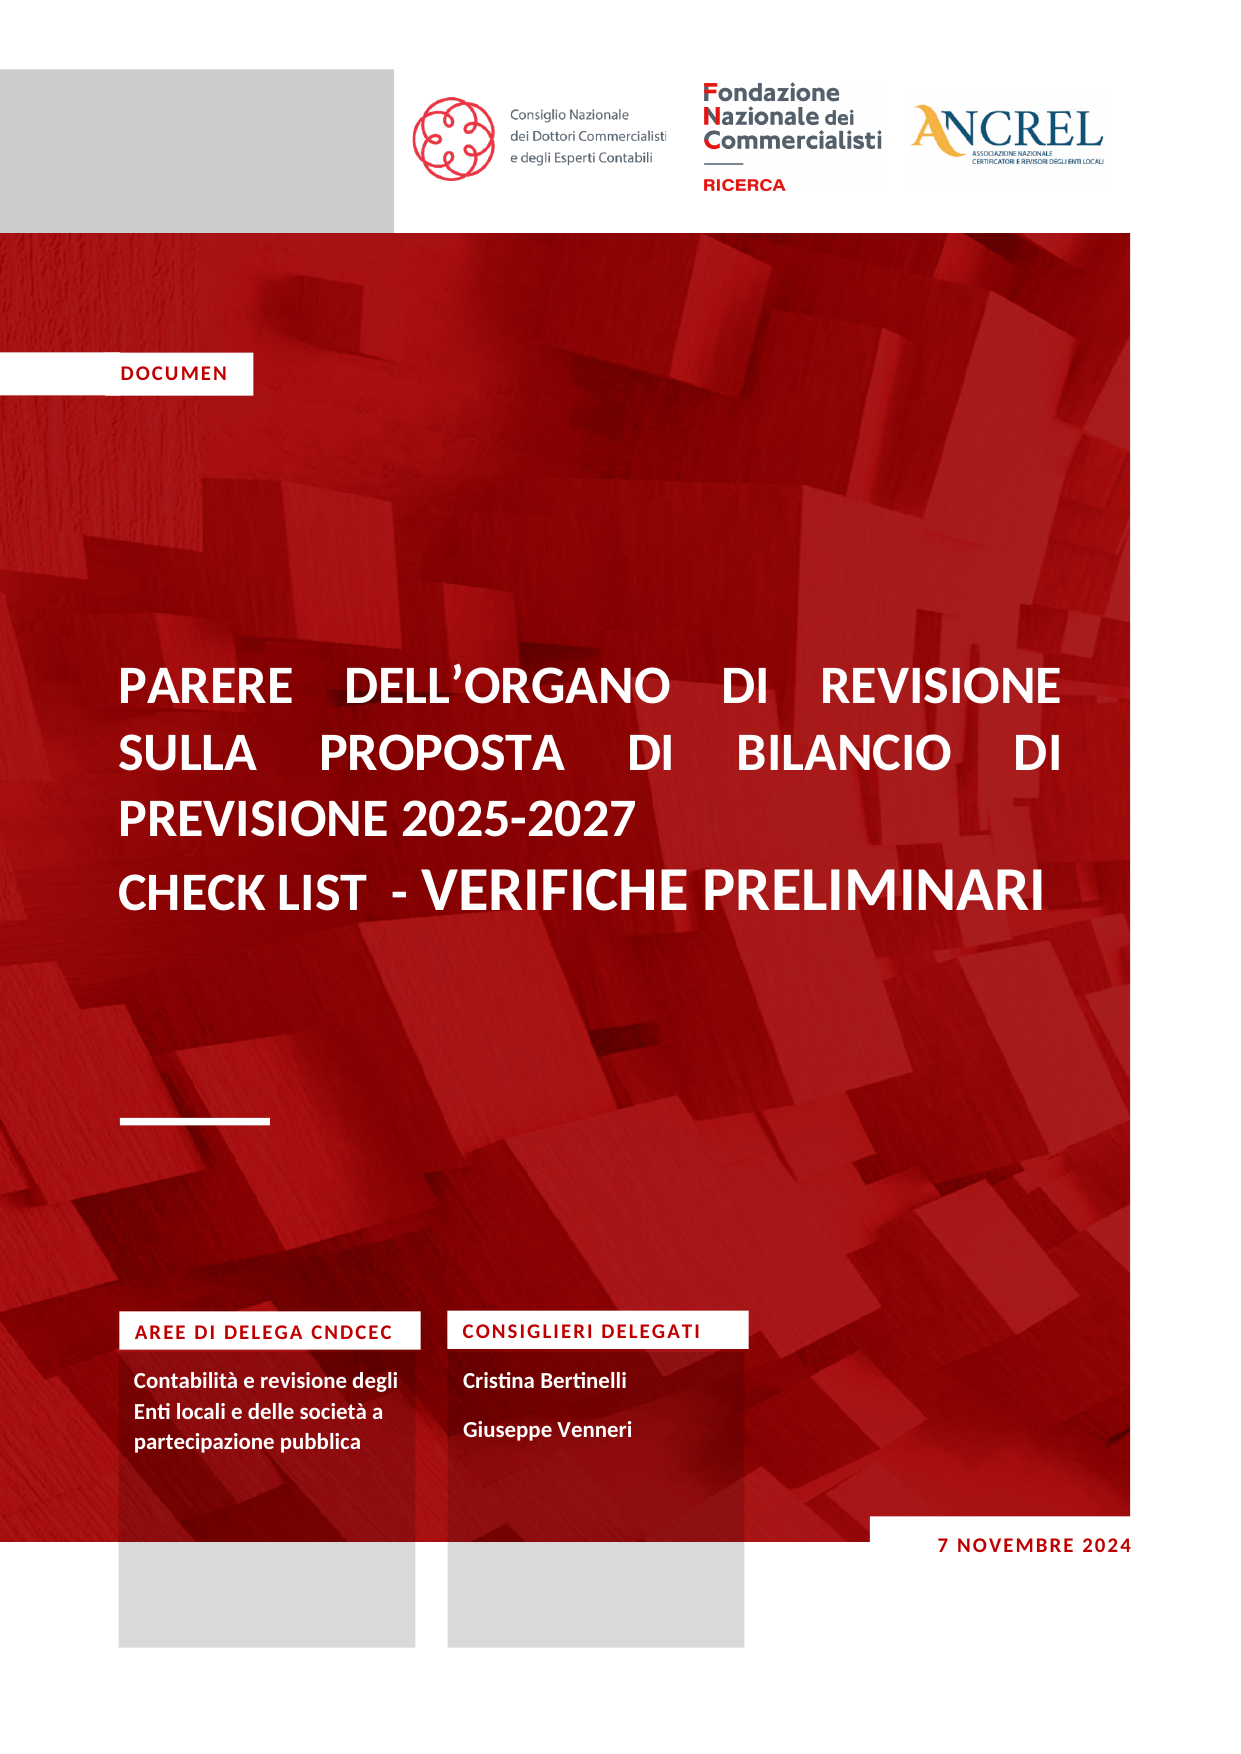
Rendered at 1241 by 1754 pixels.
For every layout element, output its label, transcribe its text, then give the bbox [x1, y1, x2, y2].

picture [907, 89, 1109, 186]
text CHECK LIST - VERIFICHE PRELIMINARI [118, 850, 1063, 926]
picture [0, 233, 1131, 1542]
picture [412, 97, 667, 181]
text PARERE DELL’ORGANO DI REVISIONE SULLA PROPOSTA DI BILANCIO DI PREVISIONE 2025-2027 [118, 651, 1063, 850]
picture [704, 82, 882, 191]
